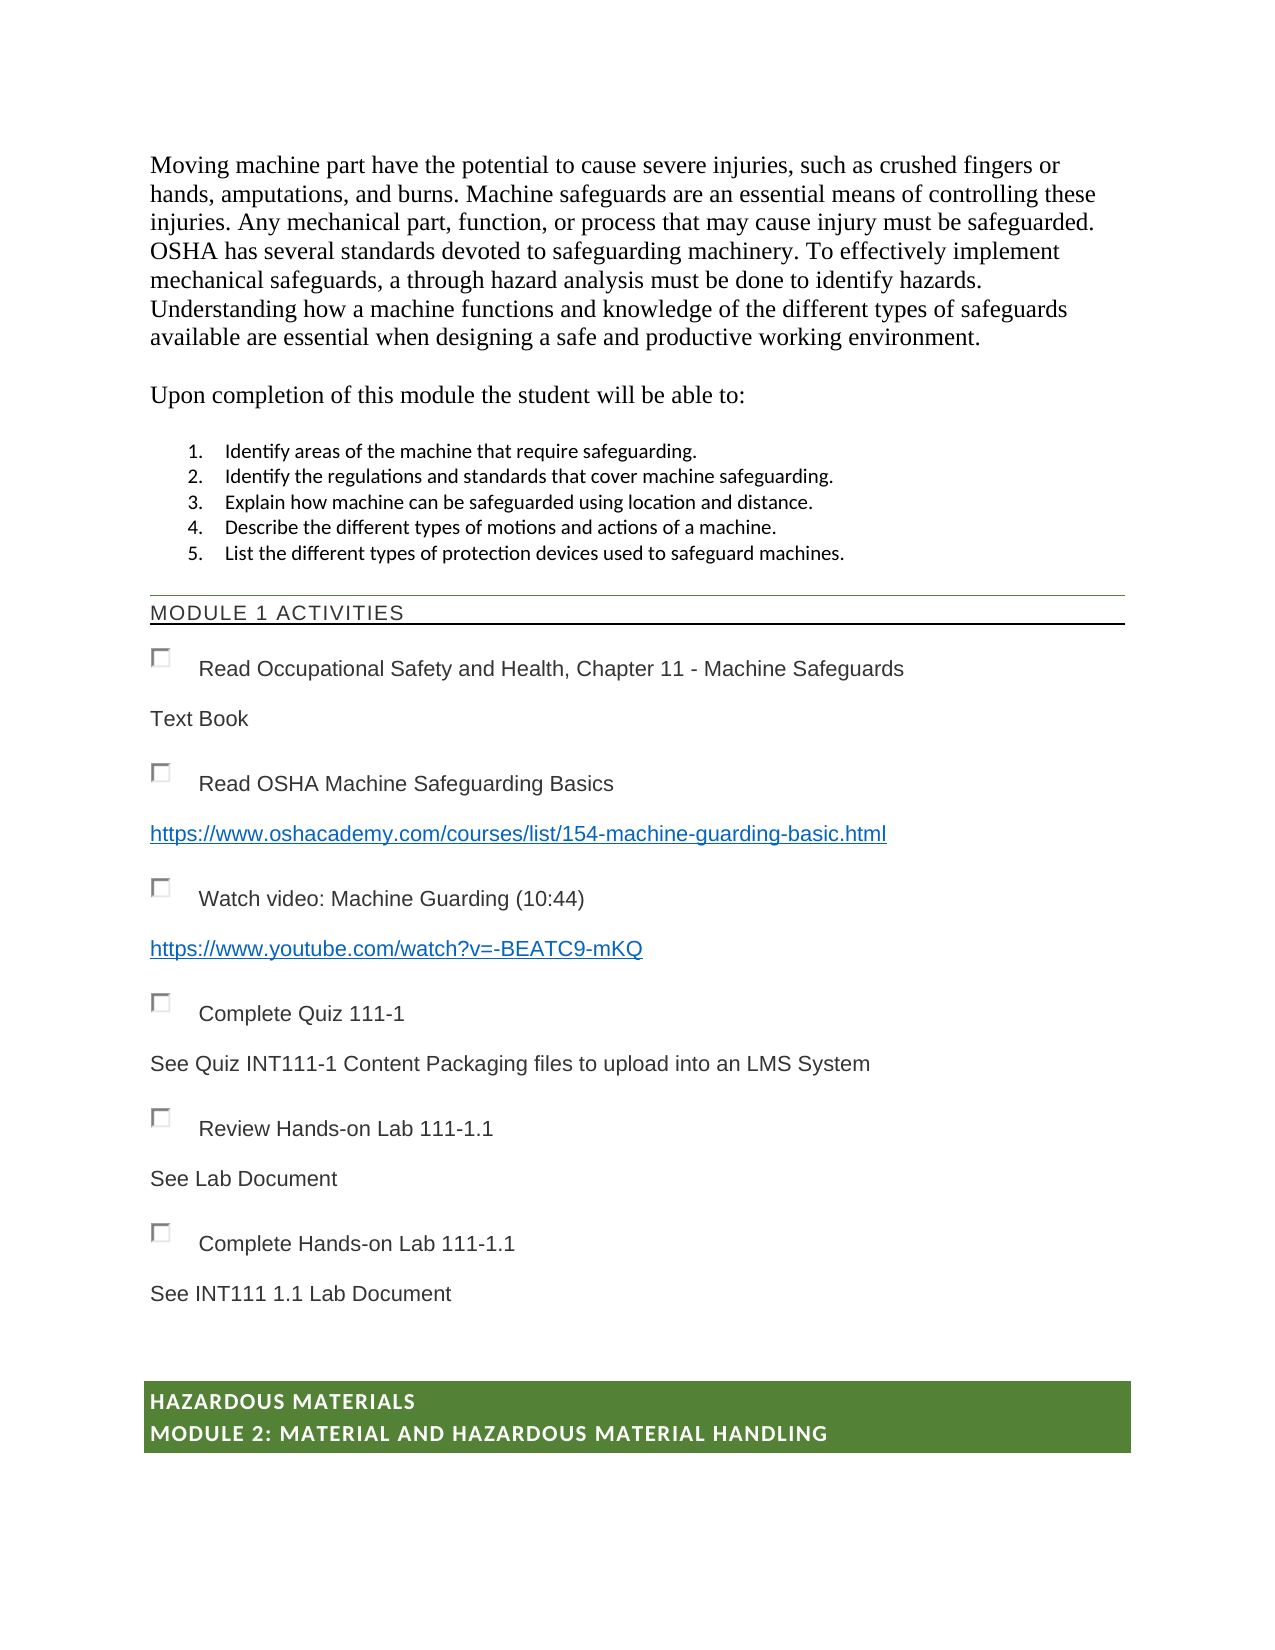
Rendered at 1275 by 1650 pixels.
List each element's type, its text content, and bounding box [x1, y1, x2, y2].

subtitle Module 1 Activities [150, 596, 1125, 623]
text See Lab Document [150, 1166, 1125, 1191]
list List the different types of protection devices used to safeguard machines. [187, 540, 1125, 565]
subtitle Hazardous Materials Module 2: Material and Hazardous Material Handling [150, 1387, 1125, 1447]
text Watch video: Machine Guarding (10:44) [150, 871, 1125, 911]
text Text Book [150, 706, 1125, 731]
text Complete Hands-on Lab 111-1.1 [150, 1216, 1125, 1257]
text Upon completion of this module the student will be able to: [150, 380, 1125, 409]
text See Quiz INT111-1 Content Packaging files to upload into an LMS System [150, 1051, 1125, 1076]
text Moving machine part have the potential to cause severe injuries, such as crushed fingers or hands, amputations, and burns. Machine safeguards are an essential means of controlling these injuries. Any mechanical part, function, or process that may cause injury must be safeguarded. OSHA has several standards devoted to safeguarding machinery. To effectively implement mechanical safeguards, a through hazard analysis must be done to identify hazards. Understanding how a machine functions and knowledge of the different types of safeguards available are essential when designing a safe and productive working environment. [150, 150, 1125, 351]
list Explain how machine can be safeguarded using location and distance. [187, 489, 1125, 514]
list Describe the different types of motions and actions of a machine. [187, 514, 1125, 540]
text Read OSHA Machine Safeguarding Basics [150, 755, 1125, 796]
text Read Occupational Safety and Health, Chapter 11 - Machine Safeguards [150, 640, 1125, 681]
text https://www.youtube.com/watch?v=-BEATC9-mKQ [150, 936, 1125, 961]
text https://www.oshacademy.com/courses/list/154-machine-guarding-basic.html [150, 821, 1125, 846]
text Complete Quiz 111-1 [150, 986, 1125, 1026]
list Identify areas of the machine that require safeguarding. [187, 438, 1125, 464]
text Review Hands-on Lab 111-1.1 [150, 1101, 1125, 1141]
text See INT111 1.1 Lab Document [150, 1281, 1125, 1306]
list Identify the regulations and standards that cover machine safeguarding. [187, 464, 1125, 489]
